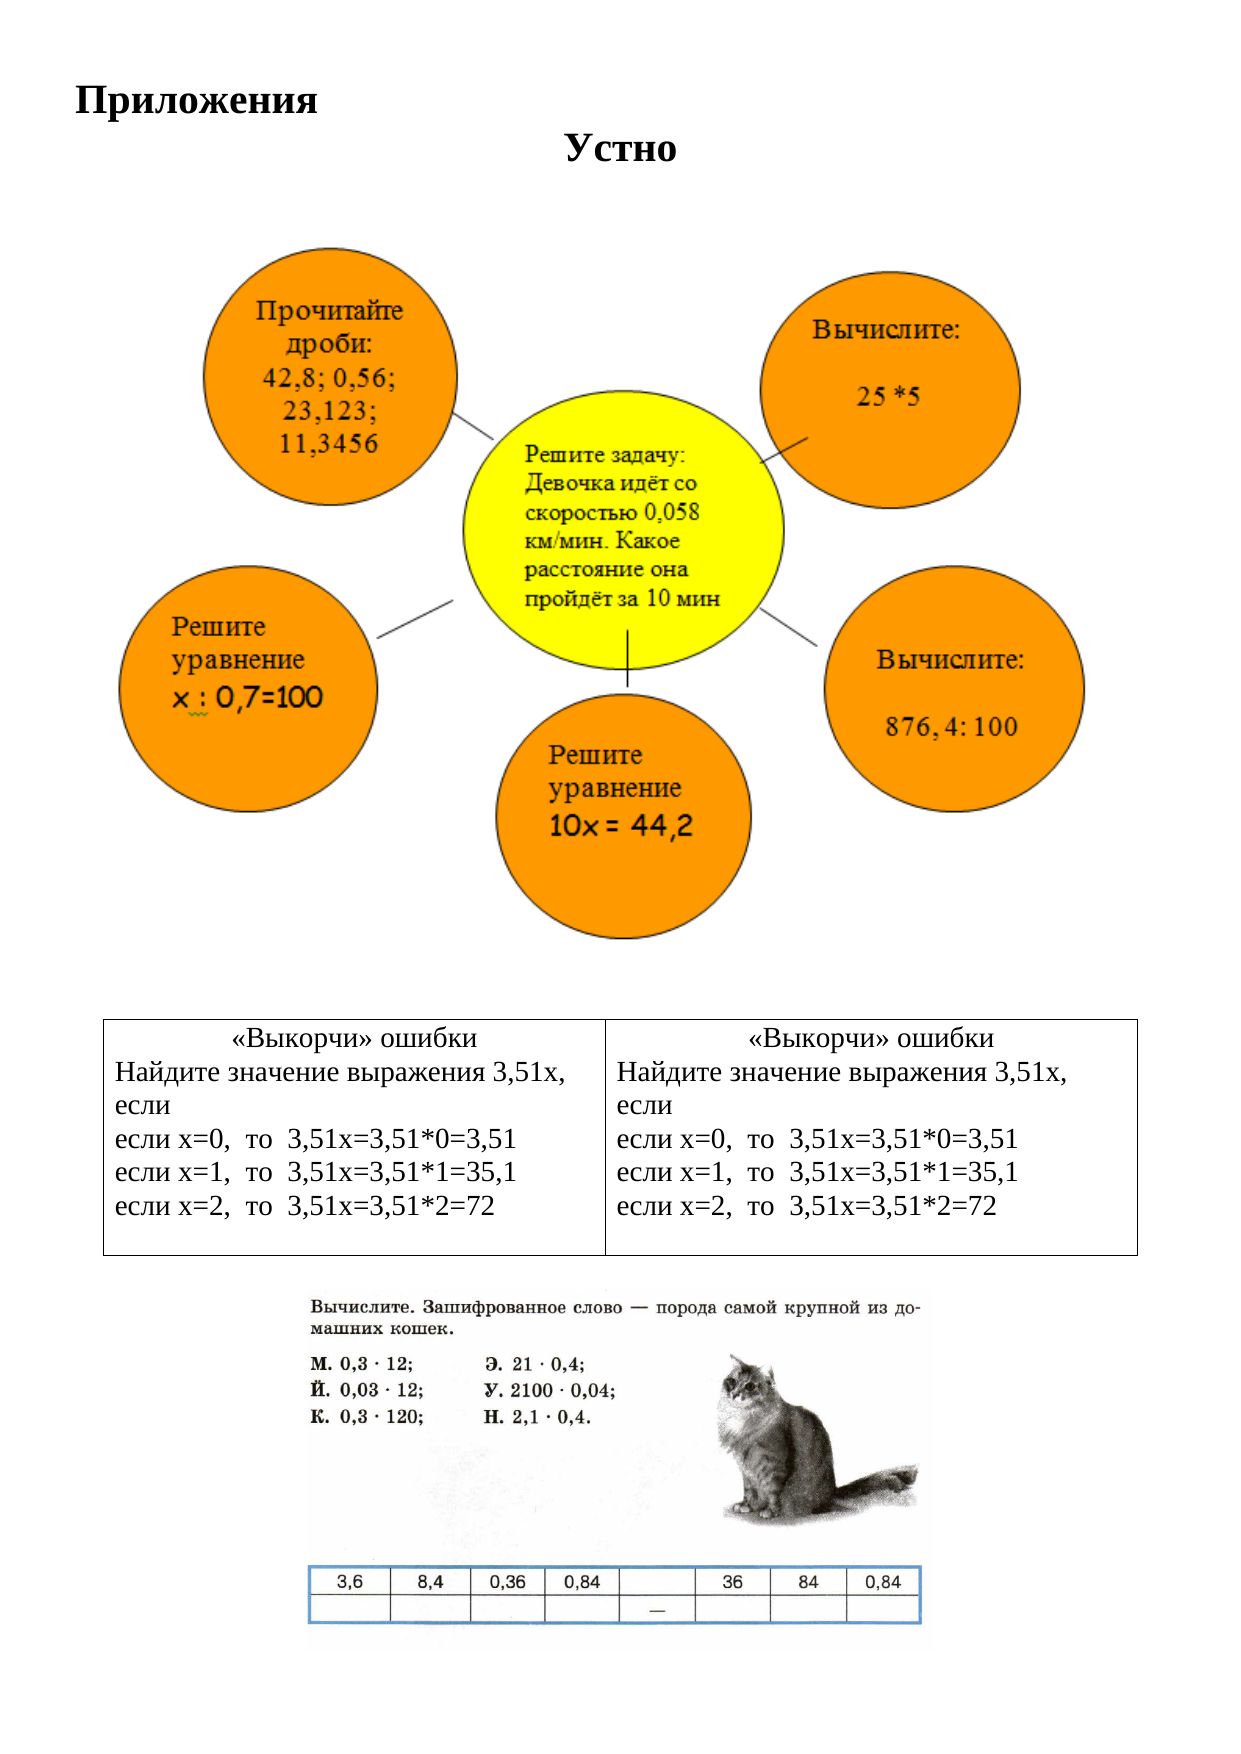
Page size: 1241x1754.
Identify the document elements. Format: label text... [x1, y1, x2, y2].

table_header «Выкорчи» ошибки Найдите значение выражения 3,51х, если если х=0, то 3,51х=3,51*0=3,51 если х=1, то 3,51х=3,51*1=35,1 если х=2, то 3,51х=3,51*2=72 [104, 1020, 605, 1255]
table_header «Выкорчи» ошибки Найдите значение выражения 3,51х, если если х=0, то 3,51х=3,51*0=3,51 если х=1, то 3,51х=3,51*1=35,1 если х=2, то 3,51х=3,51*2=72 [606, 1020, 1137, 1255]
text Устно [75, 123, 1165, 171]
text Приложения [75, 75, 1165, 123]
picture [75, 237, 1104, 952]
